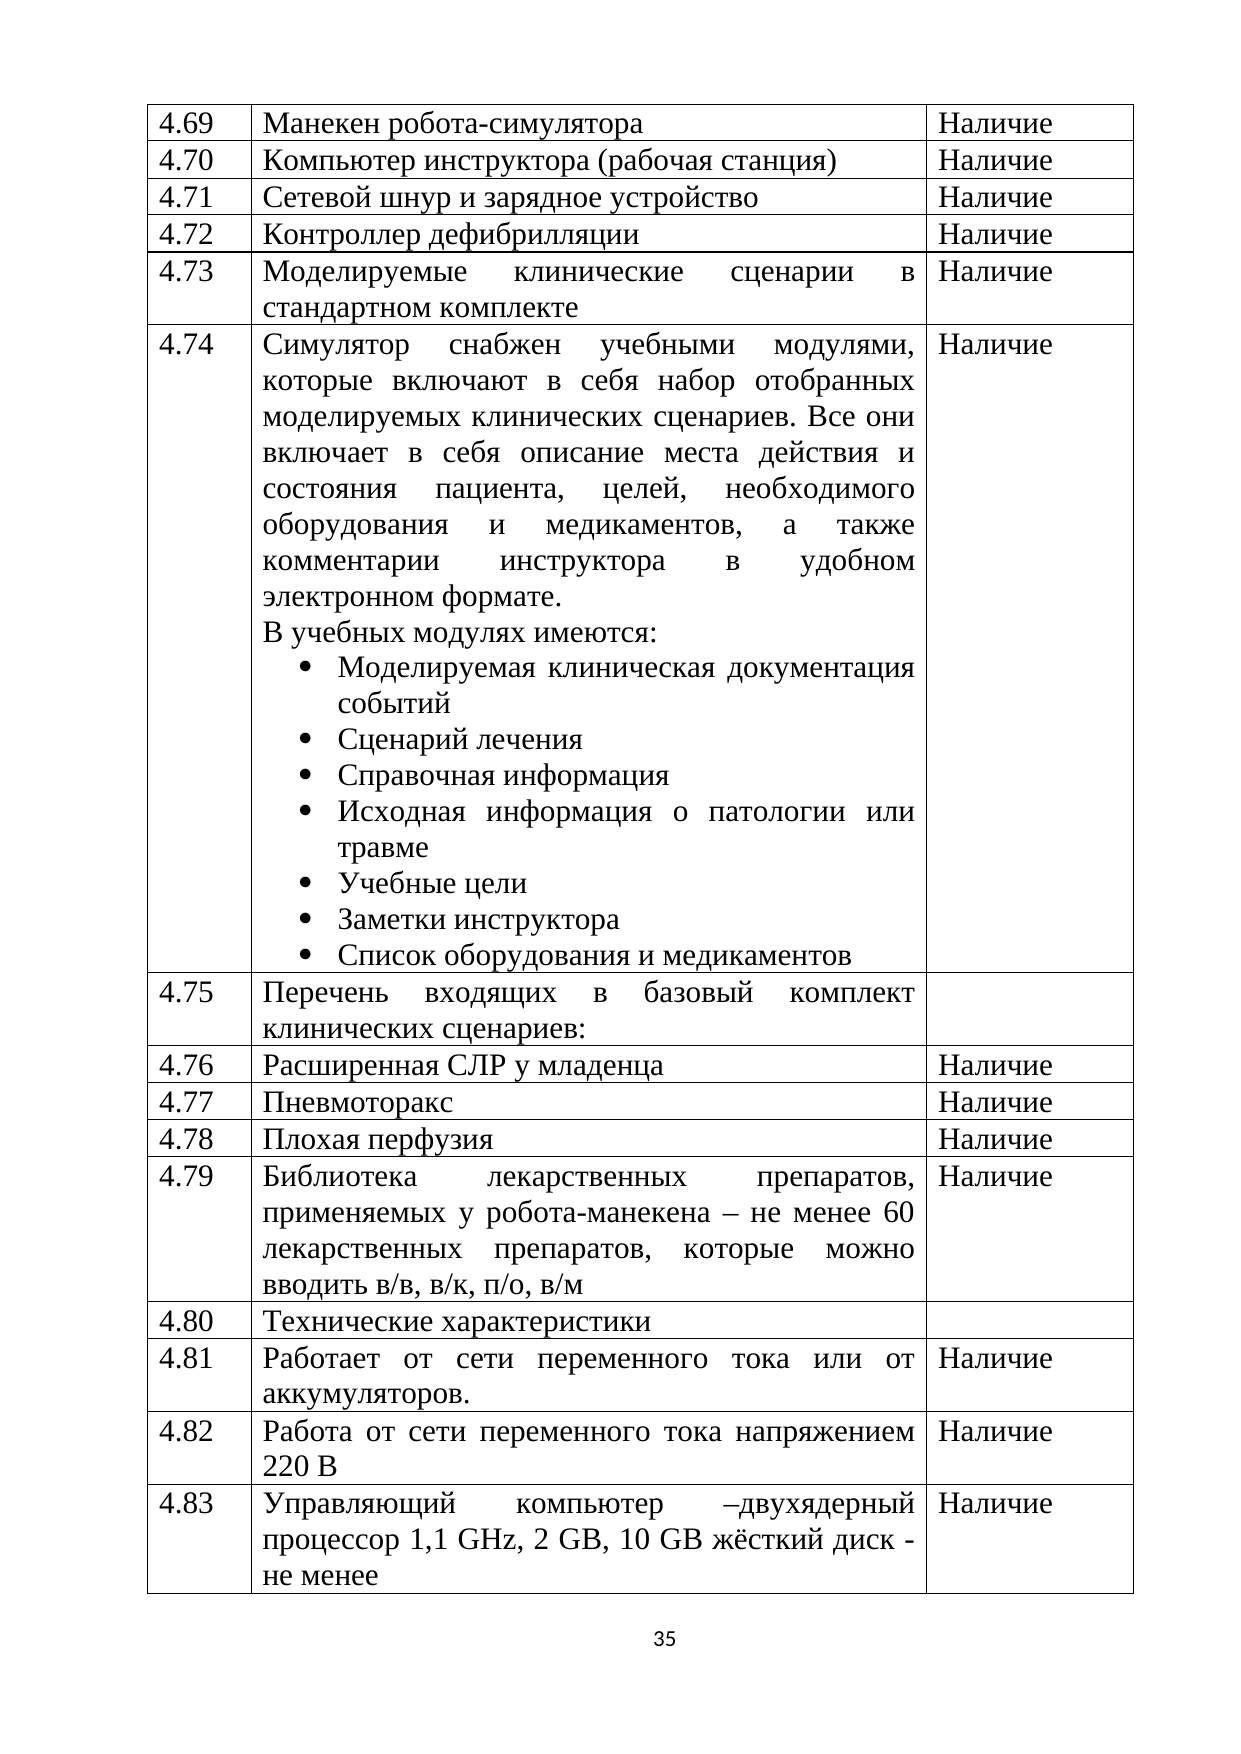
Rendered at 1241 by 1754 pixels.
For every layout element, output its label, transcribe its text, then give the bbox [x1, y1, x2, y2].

table_cell Наличие [927, 253, 1133, 324]
table_cell 4.69 [148, 105, 251, 140]
table_cell 4.76 [148, 1046, 251, 1082]
table_cell 4.79 [148, 1157, 251, 1301]
table_cell 4.80 [148, 1302, 251, 1338]
table_cell Сетевой шнур и зарядное устройство [252, 179, 926, 214]
table_cell Работает от сети переменного тока или от аккумуляторов. [252, 1339, 926, 1411]
table_cell Работа от сети переменного тока напряжением 220 В [252, 1412, 926, 1484]
table_cell Наличие [927, 141, 1133, 177]
table_cell 4.73 [148, 253, 251, 324]
table_cell Наличие [927, 1120, 1133, 1156]
table_cell 4.81 [148, 1339, 251, 1411]
table_cell [927, 973, 1133, 1045]
table_cell Технические характеристики [252, 1302, 926, 1338]
table_cell Моделируемые клинические сценарии в стандартном комплекте [252, 253, 926, 324]
table_cell Наличие [927, 1046, 1133, 1082]
table_cell 4.78 [148, 1120, 251, 1156]
table_cell Наличие [927, 1157, 1133, 1301]
table_cell 4.70 [148, 141, 251, 177]
table_cell 4.83 [148, 1485, 251, 1592]
table_cell Управляющий компьютер –двухядерный процессор 1,1 GHz, 2 GB, 10 GB жёсткий диск - не менее [252, 1485, 926, 1592]
table_cell Наличие [927, 1339, 1133, 1411]
table_cell Симулятор снабжен учебными модулями, которые включают в себя набор отобранных моделируемых клинических сценариев. Все они включает в себя описание места действия и состояния пациента, целей, необходимого оборудования и медикаментов, а также комментарии инструктора в удобном электронном формате. В учебных модулях имеются: Моделируемая клиническая документация событий Сценарий лечения Справочная информация Исходная информация о патологии или травме Учебные цели Заметки инструктора Список оборудования и медикаментов [252, 325, 926, 972]
table_cell Расширенная СЛР у младенца [252, 1046, 926, 1082]
table_cell Наличие [927, 1412, 1133, 1484]
table_cell [927, 1302, 1133, 1338]
table_cell Компьютер инструктора (рабочая станция) [252, 141, 926, 177]
table_cell 4.74 [148, 325, 251, 972]
table_cell Наличие [927, 215, 1133, 251]
table_cell Манекен робота-симулятора [252, 105, 926, 140]
table_cell Библиотека лекарственных препаратов, применяемых у робота-манекена – не менее 60 лекарственных препаратов, которые можно вводить в/в, в/к, п/о, в/м [252, 1157, 926, 1301]
table_cell Наличие [927, 1083, 1133, 1119]
table_cell Плохая перфузия [252, 1120, 926, 1156]
table_cell Наличие [927, 325, 1133, 972]
table_cell 4.71 [148, 179, 251, 214]
table_cell Наличие [927, 105, 1133, 140]
table_cell Перечень входящих в базовый комплект клинических сценариев: [252, 973, 926, 1045]
table_cell 4.77 [148, 1083, 251, 1119]
table_cell Наличие [927, 179, 1133, 214]
table_cell Пневмоторакс [252, 1083, 926, 1119]
table_cell Контроллер дефибрилляции [252, 215, 926, 251]
table_cell 4.82 [148, 1412, 251, 1484]
table_cell 4.72 [148, 215, 251, 251]
table_cell Наличие [927, 1485, 1133, 1592]
table_cell 4.75 [148, 973, 251, 1045]
